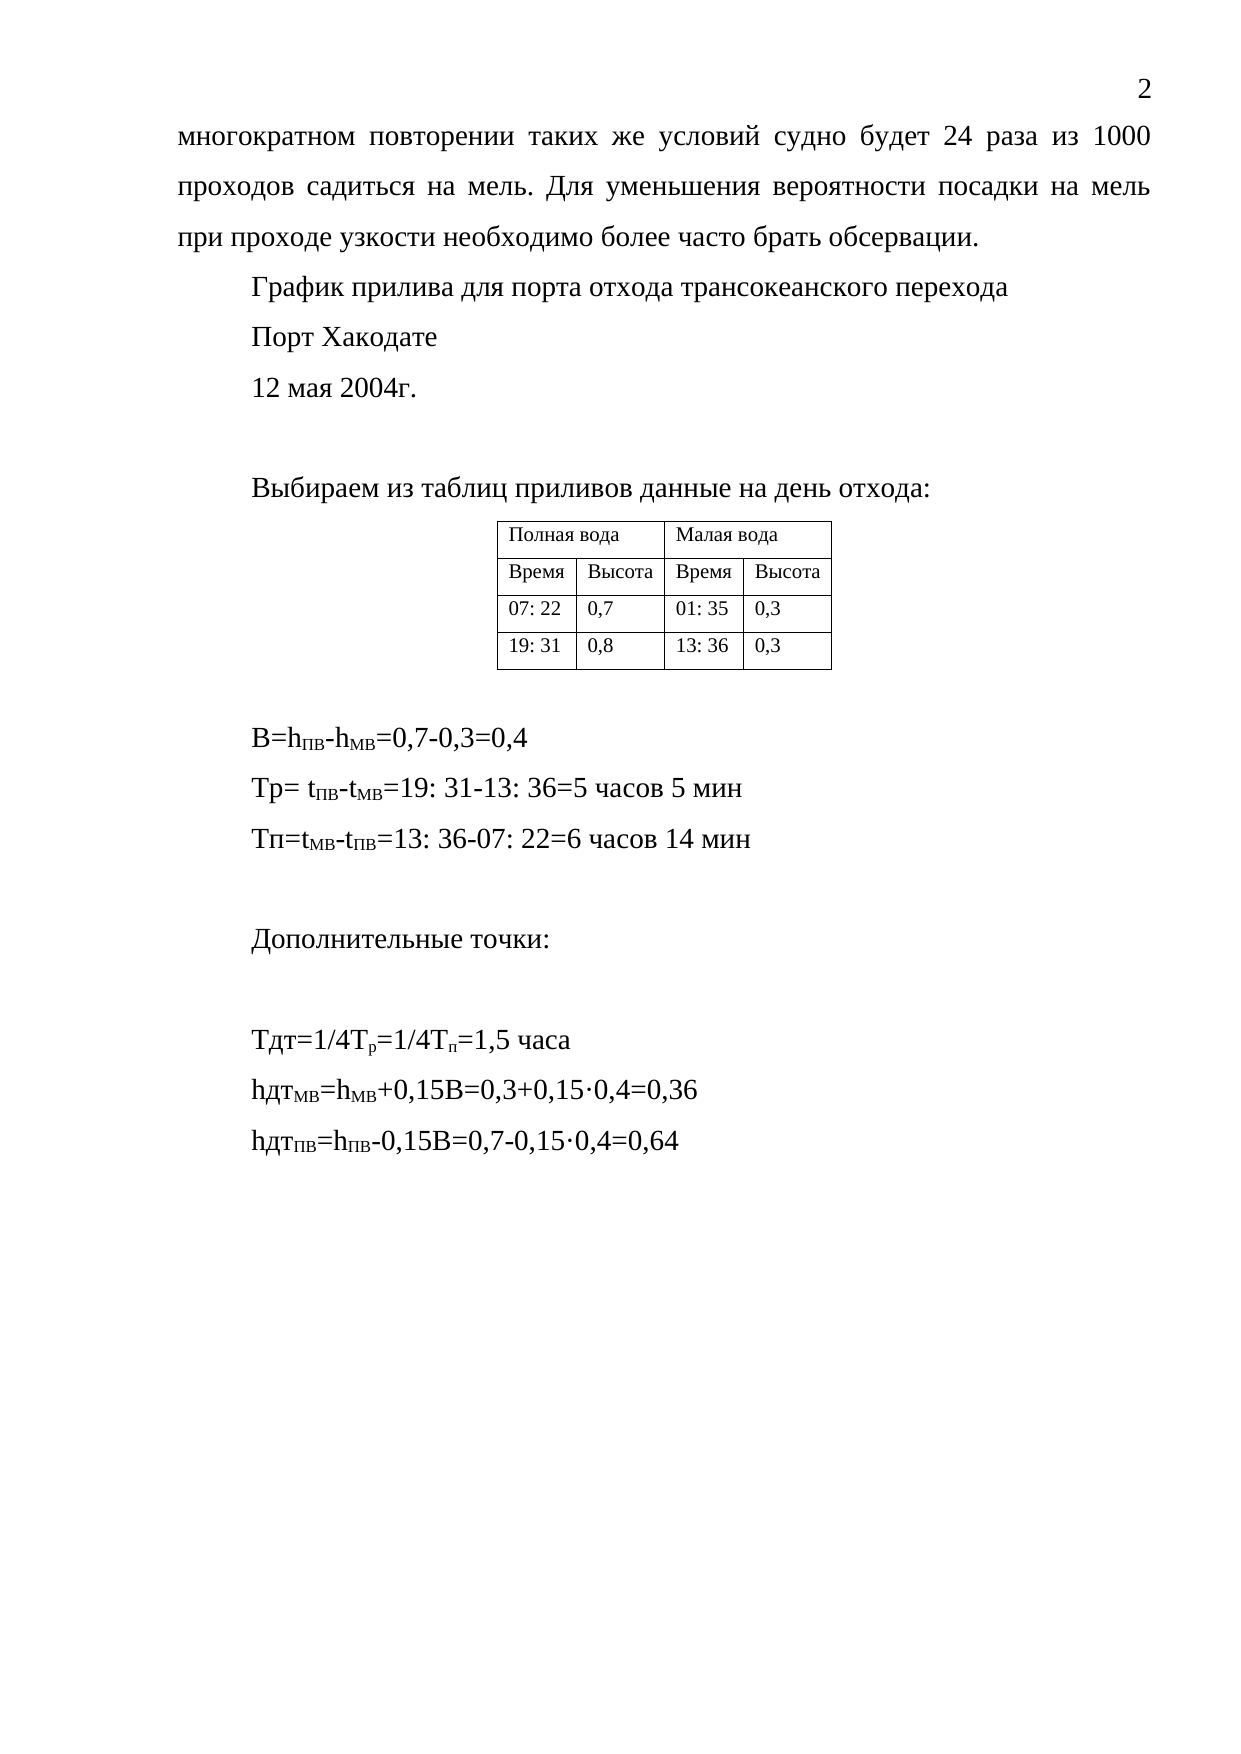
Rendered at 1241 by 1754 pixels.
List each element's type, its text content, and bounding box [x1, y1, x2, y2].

text B=hПВ-hМВ=0,7-0,3=0,4 [177, 720, 1152, 754]
table_cell 13: 36 [665, 633, 743, 669]
text 12 мая 2004г. [177, 370, 1152, 403]
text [177, 118, 1152, 252]
text hдтМВ=hМВ+0,15B=0,3+0,15·0,4=0,36 [177, 1072, 1152, 1106]
table_cell Время [665, 559, 743, 595]
table_cell 0,8 [577, 633, 664, 669]
table_cell 19: 31 [498, 633, 576, 669]
text Тп=tМВ-tПВ=13: 36-07: 22=6 часов 14 мин [177, 821, 1152, 854]
text Дополнительные точки: [177, 922, 1152, 955]
table_header Малая вода [665, 522, 831, 558]
text Тдт=1/4Тр=1/4Тп=1,5 часа [177, 1022, 1152, 1056]
text Тр= tПВ-tМВ=19: 31-13: 36=5 часов 5 мин [177, 771, 1152, 804]
text Выбираем из таблиц приливов данные на день отхода: [177, 470, 1152, 504]
table_cell 0,7 [577, 596, 664, 632]
table_cell Высота [744, 559, 831, 595]
text Порт Хакодате [177, 319, 1152, 353]
table_header Полная вода [498, 522, 664, 558]
text hдтПВ=hПВ-0,15B=0,7-0,15·0,4=0,64 [177, 1123, 1152, 1156]
table_cell 01: 35 [665, 596, 743, 632]
table_cell Высота [577, 559, 664, 595]
table_cell Время [498, 559, 576, 595]
table_cell 0,3 [744, 596, 831, 632]
table_cell 0,3 [744, 633, 831, 669]
text График прилива для порта отхода трансокеанского перехода [177, 269, 1152, 303]
table_cell 07: 22 [498, 596, 576, 632]
